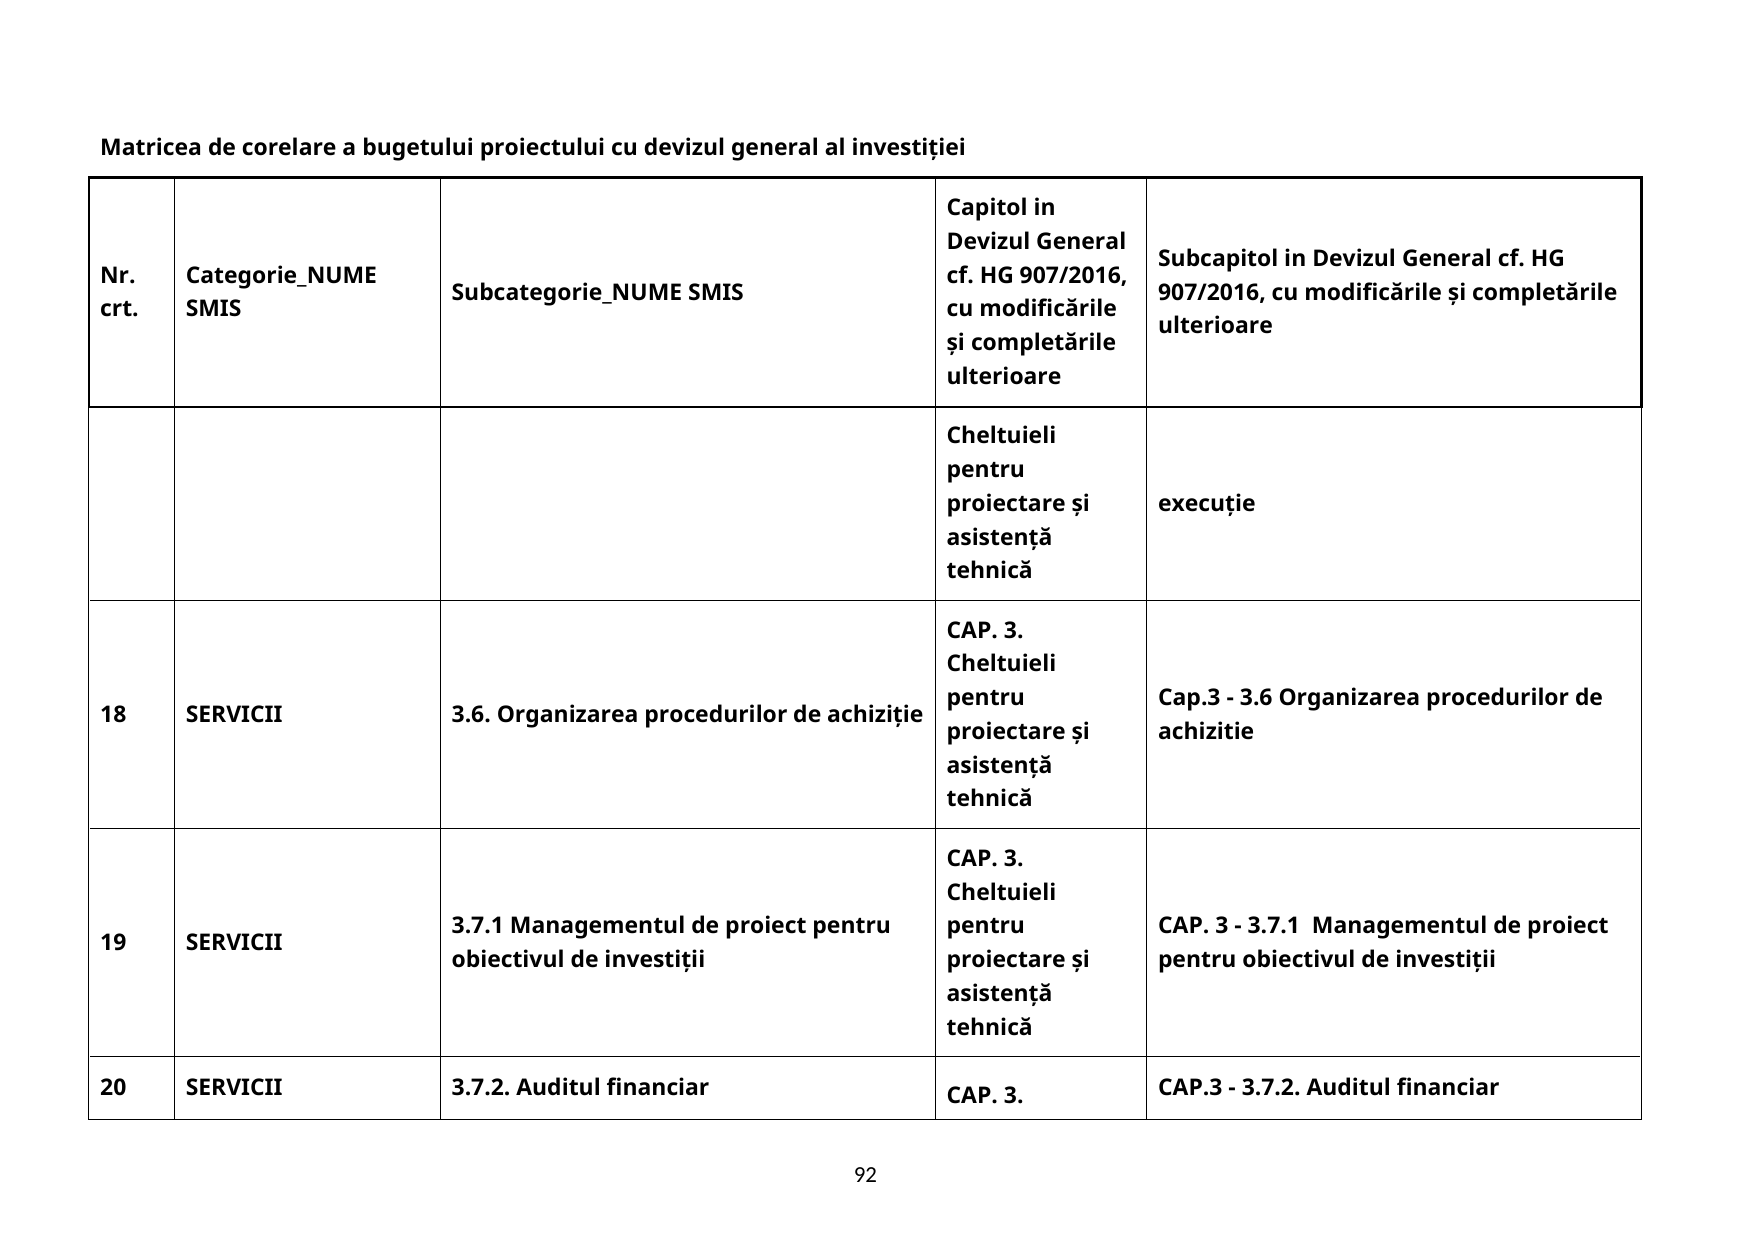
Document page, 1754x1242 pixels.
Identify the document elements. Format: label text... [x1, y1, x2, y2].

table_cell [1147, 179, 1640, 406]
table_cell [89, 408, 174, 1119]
table_cell Nr. crt. [90, 179, 174, 406]
table_header Matricea de corelare a bugetului proiectului cu devizul general al investiției [89, 118, 1641, 176]
table_cell Subcategorie_NUME SMIS [441, 179, 935, 406]
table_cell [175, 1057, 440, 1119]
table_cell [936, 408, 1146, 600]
table_cell Categorie_NUME SMIS [175, 179, 440, 406]
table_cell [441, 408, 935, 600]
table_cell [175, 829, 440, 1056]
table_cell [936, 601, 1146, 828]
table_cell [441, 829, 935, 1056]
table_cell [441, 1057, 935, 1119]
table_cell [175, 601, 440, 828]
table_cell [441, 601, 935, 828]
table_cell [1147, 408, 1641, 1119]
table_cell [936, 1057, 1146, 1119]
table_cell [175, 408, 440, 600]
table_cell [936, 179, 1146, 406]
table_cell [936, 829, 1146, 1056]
